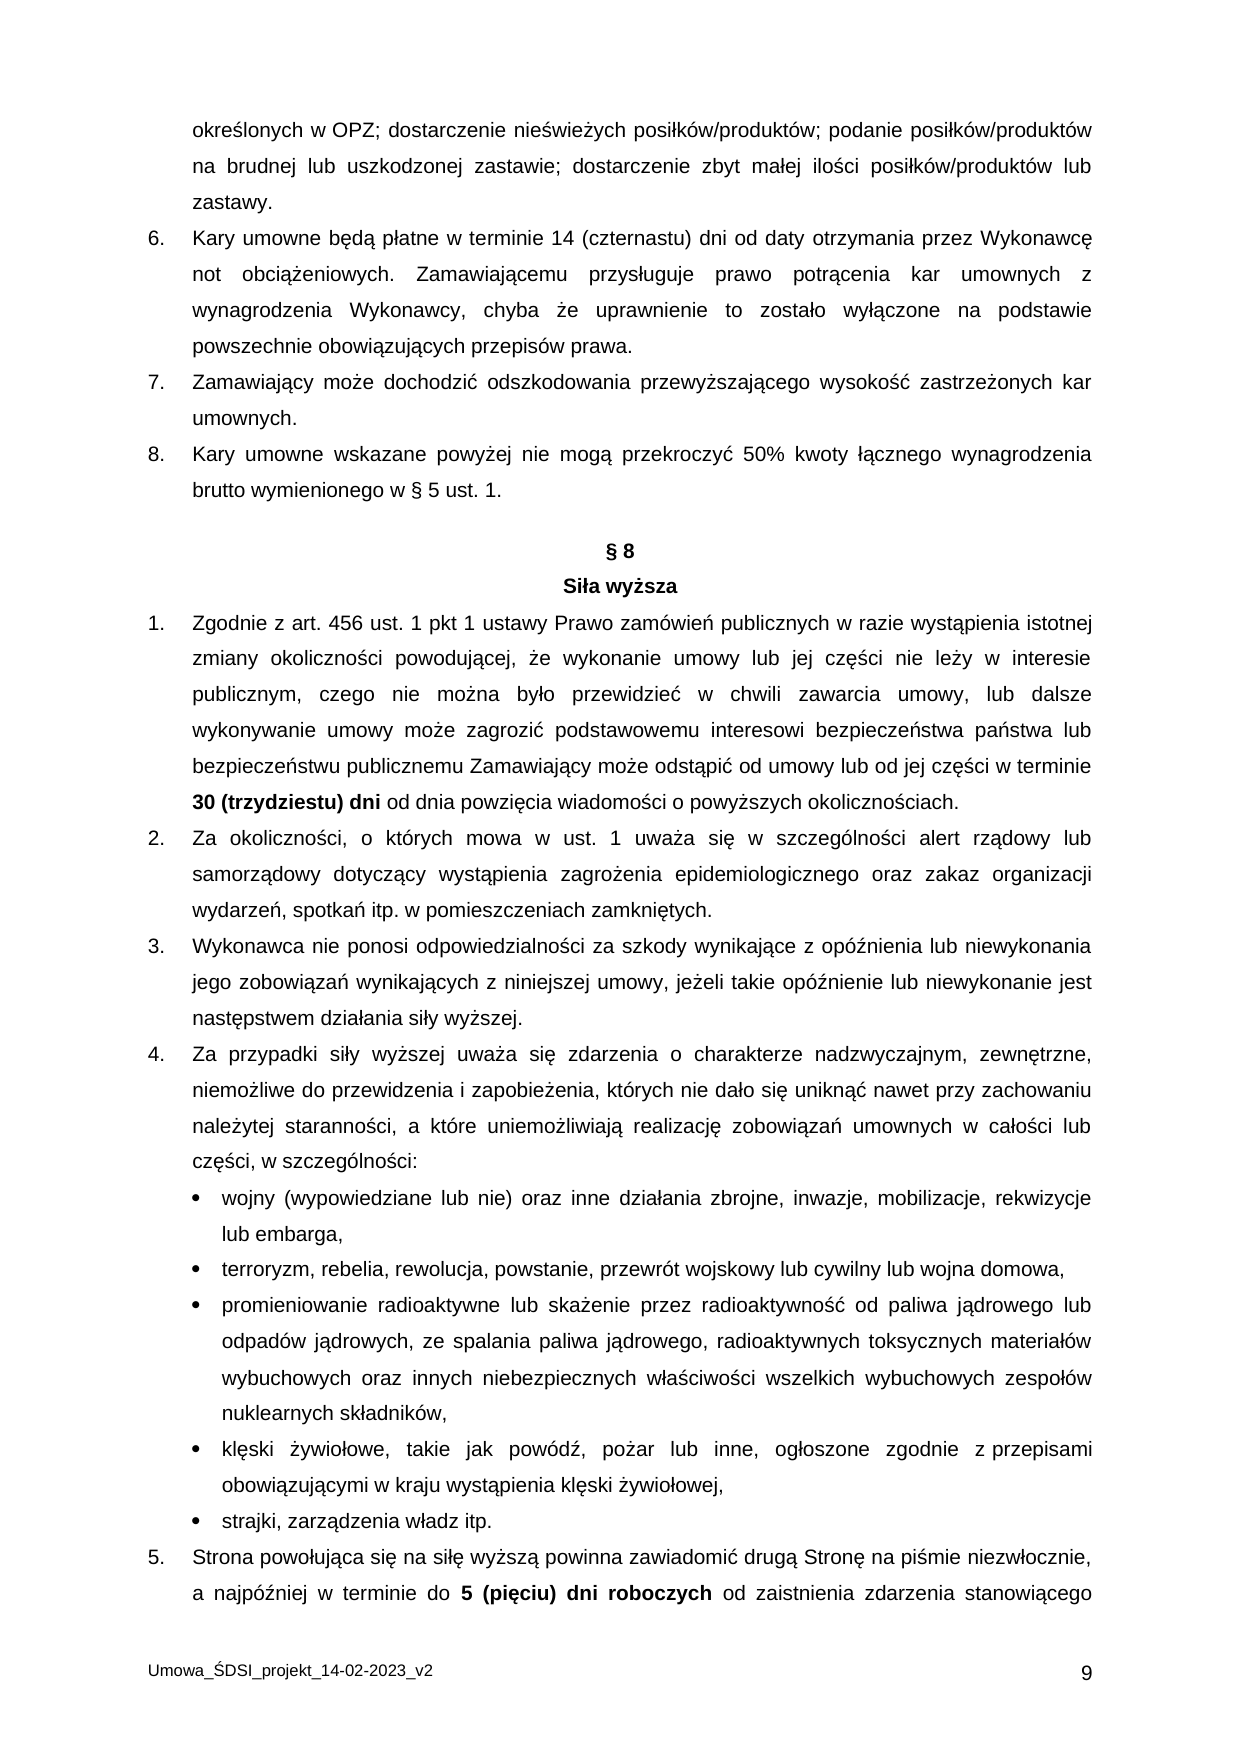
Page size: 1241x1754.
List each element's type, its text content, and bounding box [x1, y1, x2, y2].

list Zamawiający może dochodzić odszkodowania przewyższającego wysokość zastrzeżonych kar umownych. [148, 370, 1092, 429]
list Za przypadki siły wyższej uważa się zdarzenia o charakterze nadzwyczajnym, zewnętrzne, niemożliwe do przewidzenia i zapobieżenia, których nie dało się uniknąć nawet przy zachowaniu należytej staranności, a które uniemożliwiają realizację zobowiązań umownych w całości lub części, w szczególności: [148, 1042, 1092, 1173]
list terroryzm, rebelia, rewolucja, powstanie, przewrót wojskowy lub cywilny lub wojna domowa, [192, 1257, 1092, 1281]
list promieniowanie radioaktywne lub skażenie przez radioaktywność od paliwa jądrowego lub odpadów jądrowych, ze spalania paliwa jądrowego, radioaktywnych toksycznych materiałów wybuchowych oraz innych niebezpiecznych właściwości wszelkich wybuchowych zespołów nuklearnych składników, [192, 1293, 1092, 1425]
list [148, 118, 1092, 214]
text § 8 [148, 538, 1092, 562]
list Kary umowne będą płatne w terminie 14 (czternastu) dni od daty otrzymania przez Wykonawcę not obciążeniowych. Zamawiającemu przysługuje prawo potrącenia kar umownych z wynagrodzenia Wykonawcy, chyba że uprawnienie to zostało wyłączone na podstawie powszechnie obowiązujących przepisów prawa. [148, 226, 1092, 358]
text Siła wyższa [148, 574, 1092, 598]
list Za okoliczności, o których mowa w ust. 1 uważa się w szczególności alert rządowy lub samorządowy dotyczący wystąpienia zagrożenia epidemiologicznego oraz zakaz organizacji wydarzeń, spotkań itp. w pomieszczeniach zamkniętych. [148, 826, 1092, 922]
list Kary umowne wskazane powyżej nie mogą przekroczyć 50% kwoty łącznego wynagrodzenia brutto wymienionego w § 5 ust. 1. [148, 442, 1092, 501]
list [148, 1545, 1092, 1605]
list strajki, zarządzenia władz itp. [192, 1509, 1092, 1533]
list Wykonawca nie ponosi odpowiedzialności za szkody wynikające z opóźnienia lub niewykonania jego zobowiązań wynikających z niniejszej umowy, jeżeli takie opóźnienie lub niewykonanie jest następstwem działania siły wyższej. [148, 934, 1092, 1029]
list klęski żywiołowe, takie jak powódź, pożar lub inne, ogłoszone zgodnie z przepisami obowiązującymi w kraju wystąpienia klęski żywiołowej, [192, 1437, 1092, 1497]
list wojny (wypowiedziane lub nie) oraz inne działania zbrojne, inwazje, mobilizacje, rekwizycje lub embarga, [192, 1185, 1092, 1245]
list Zgodnie z art. 456 ust. 1 pkt 1 ustawy Prawo zamówień publicznych w razie wystąpienia istotnej zmiany okoliczności powodującej, że wykonanie umowy lub jej części nie leży w interesie publicznym, czego nie można było przewidzieć w chwili zawarcia umowy, lub dalsze wykonywanie umowy może zagrozić podstawowemu interesowi bezpieczeństwa państwa lub bezpieczeństwu publicznemu Zamawiający może odstąpić od umowy lub od jej części w terminie 30 (trzydziestu) dni od dnia powzięcia wiadomości o powyższych okolicznościach. [148, 610, 1092, 814]
